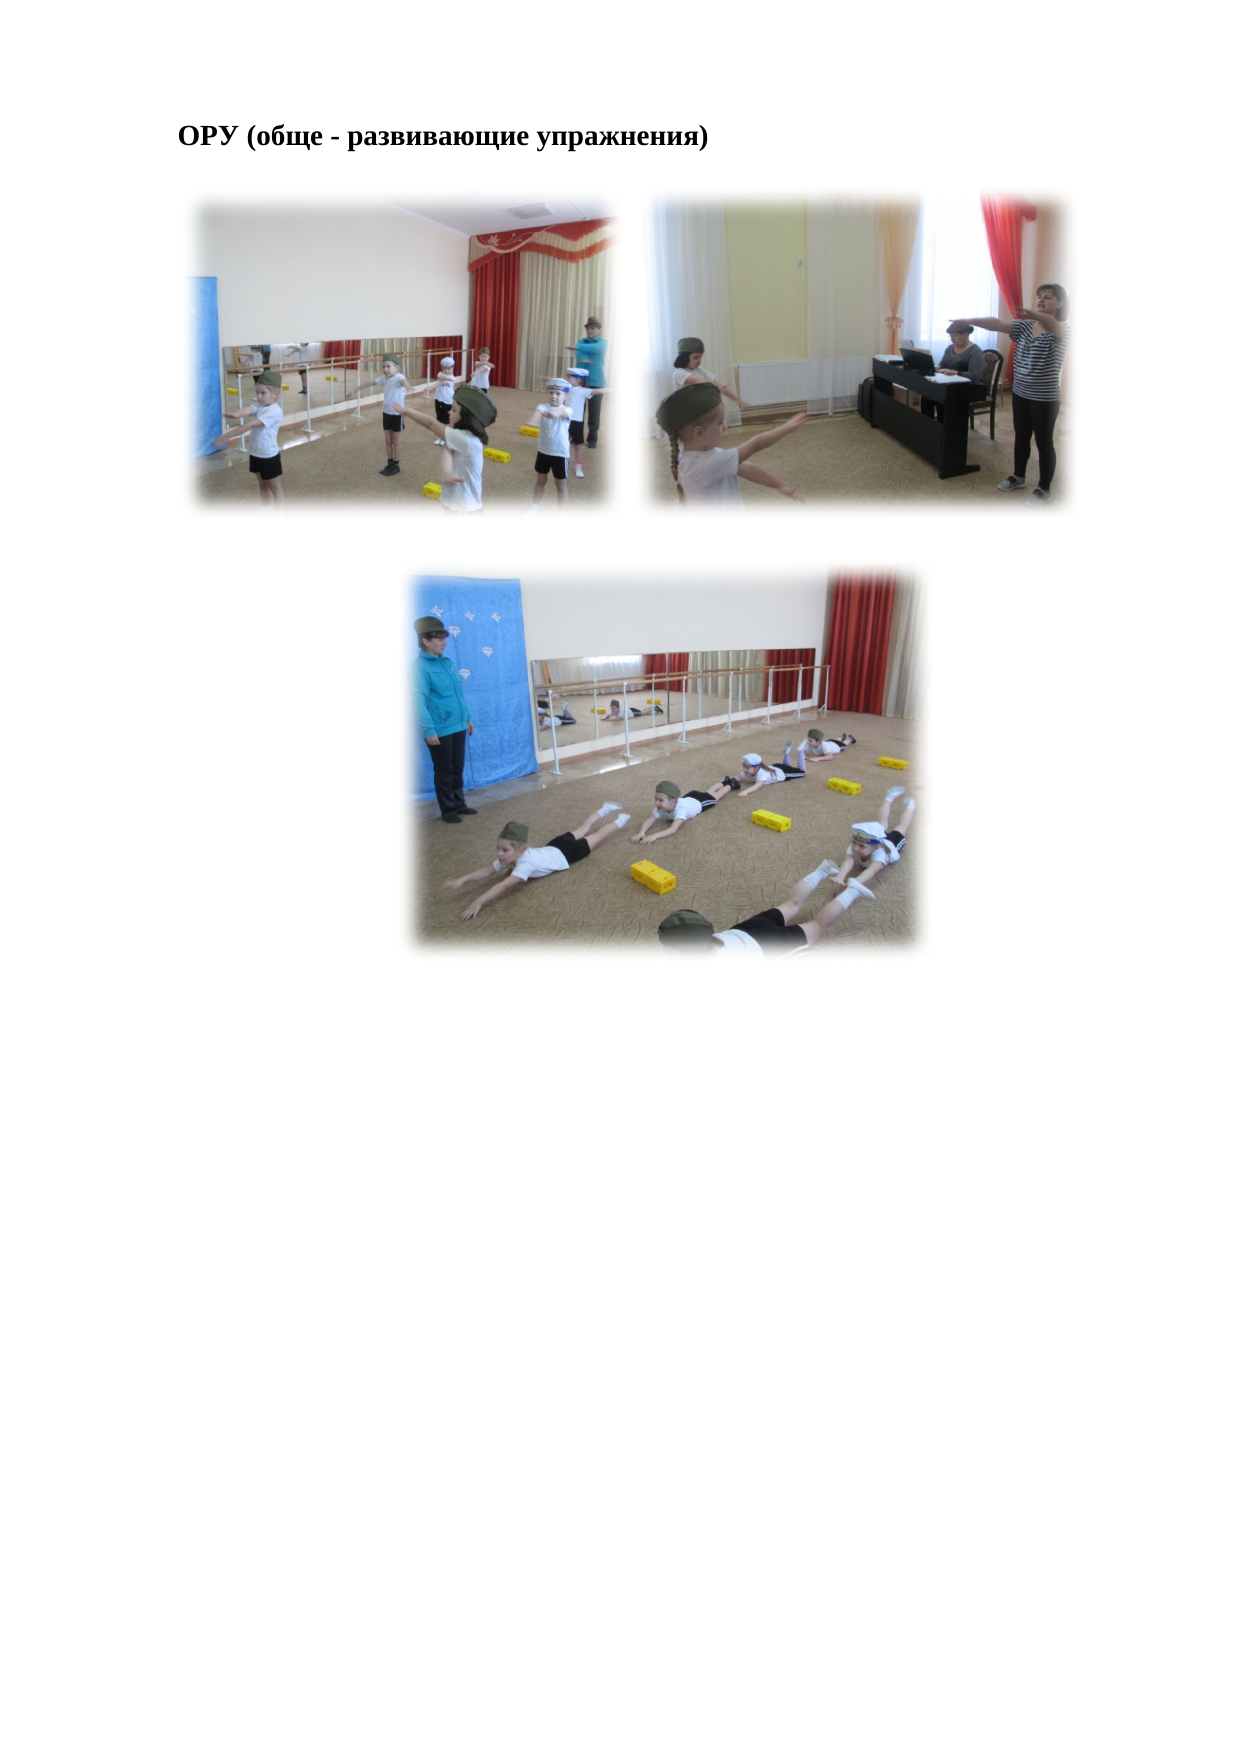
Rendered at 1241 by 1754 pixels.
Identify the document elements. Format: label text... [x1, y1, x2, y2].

picture [427, 589, 905, 933]
picture [663, 215, 1052, 491]
text ОРУ (обще - развивающие упражнения) [177, 118, 1152, 152]
picture [209, 216, 595, 491]
